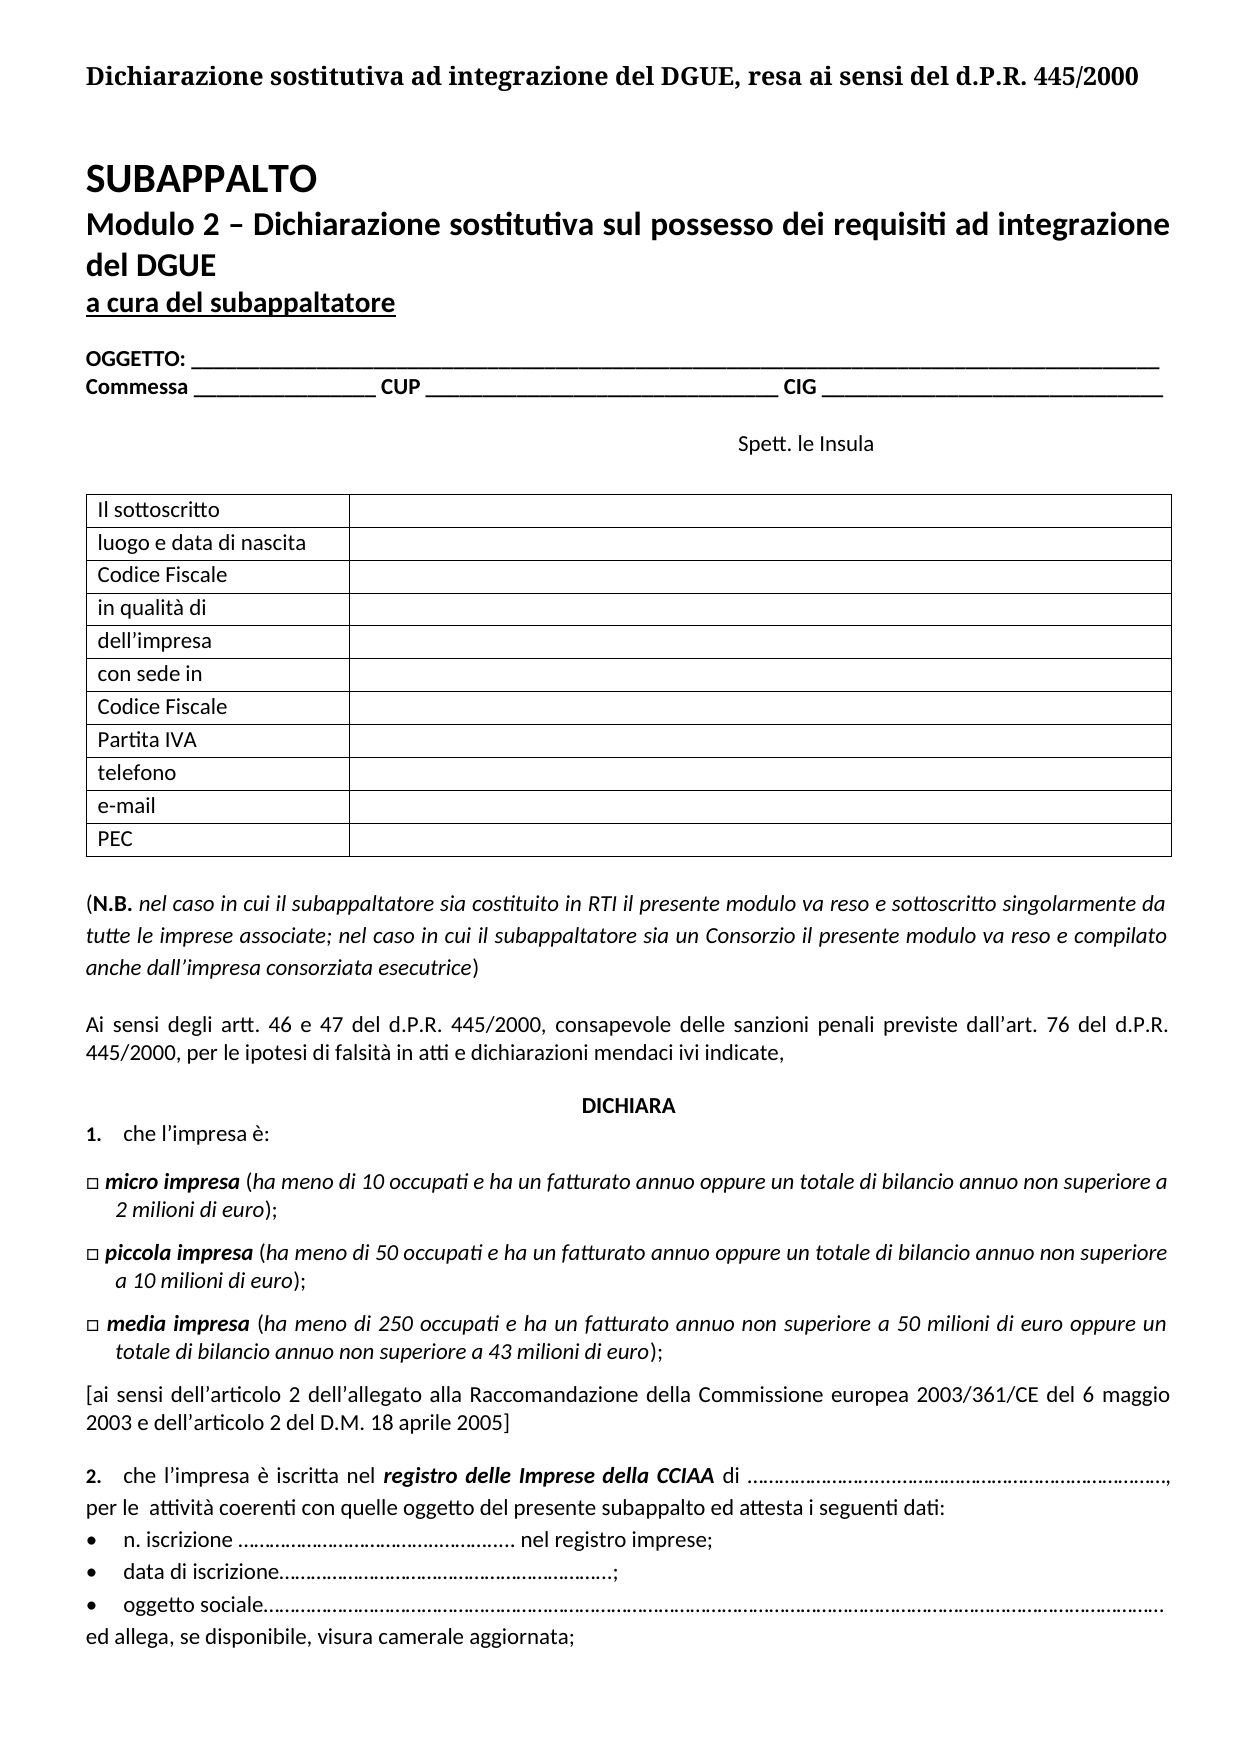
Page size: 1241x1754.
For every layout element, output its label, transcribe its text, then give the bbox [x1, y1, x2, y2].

table_cell e-mail [87, 791, 349, 823]
table_cell Codice Fiscale [87, 692, 349, 724]
table_cell in qualità di [87, 594, 349, 625]
table_cell [350, 758, 1171, 790]
table_cell Codice Fiscale [87, 561, 349, 592]
text □ piccola impresa (ha meno di 50 occupati e ha un fatturato annuo oppure un totale di bilancio annuo non superiore a 10 milioni di euro); [86, 1238, 1172, 1294]
table_cell PEC [87, 824, 349, 856]
text • data di iscrizione……………………………………………………...; [86, 1557, 1172, 1586]
list che l’impresa è iscritta nel registro delle Imprese della CCIAA di ……………………....……………………………………………, per le attività coerenti con quelle oggetto del presente subappalto ed attesta i seguenti dati: [86, 1461, 1172, 1521]
table_cell [350, 725, 1171, 757]
table_cell [350, 824, 1171, 856]
text (N.B. nel caso in cui il subappaltatore sia costituito in RTI il presente modulo va reso e sottoscritto singolarmente da tutte le imprese associate; nel caso in cui il subappaltatore sia un Consorzio il presente modulo va reso e compilato anche dall’impresa consorziata esecutrice) [86, 889, 1172, 981]
table_cell [350, 626, 1171, 658]
table_cell Partita IVA [87, 725, 349, 757]
text [ai sensi dell’articolo 2 dell’allegato alla Raccomandazione della Commissione europea 2003/361/CE del 6 maggio 2003 e dell’articolo 2 del D.M. 18 aprile 2005] [86, 1380, 1172, 1436]
table_cell [350, 528, 1171, 559]
table_cell [350, 791, 1171, 823]
table_cell telefono [87, 758, 349, 790]
table_cell dell’impresa [87, 626, 349, 658]
text □ micro impresa (ha meno di 10 occupati e ha un fatturato annuo oppure un totale di bilancio annuo non superiore a 2 milioni di euro); [86, 1167, 1172, 1223]
text Ai sensi degli artt. 46 e 47 del d.P.R. 445/2000, consapevole delle sanzioni penali previste dall’art. 76 del d.P.R. 445/2000, per le ipotesi di falsità in atti e dichiarazioni mendaci ivi indicate, [86, 1011, 1172, 1067]
text • n. iscrizione ………………………………..………..... nel registro imprese; [86, 1525, 1172, 1553]
text Modulo 2 – Dichiarazione sostitutiva sul possesso dei requisiti ad integrazione del DGUE [86, 203, 1172, 284]
table_cell [350, 659, 1171, 691]
text ed allega, se disponibile, visura camerale aggiornata; [86, 1622, 1172, 1650]
text Commessa ________________ CUP _______________________________ CIG ______________________________ [86, 372, 1172, 400]
list che l’impresa è: [86, 1119, 1172, 1148]
text Spett. le Insula [86, 429, 1172, 457]
table_cell con sede in [87, 659, 349, 691]
table_cell [350, 692, 1171, 724]
table_header [350, 495, 1171, 527]
table_cell [350, 561, 1171, 592]
table_cell luogo e data di nascita [87, 528, 349, 559]
table_cell [350, 594, 1171, 625]
text OGGETTO: _____________________________________________________________________________________ [86, 344, 1172, 372]
table_header Il sottoscritto [87, 495, 349, 527]
text a cura del subappaltatore [86, 284, 1164, 320]
text DICHIARA [86, 1092, 1172, 1119]
text SUBAPPALTO [86, 152, 1172, 203]
text • oggetto sociale……………………………………………………………………………………………………………………………………………………… [86, 1590, 1172, 1618]
text □ media impresa (ha meno di 250 occupati e ha un fatturato annuo non superiore a 50 milioni di euro oppure un totale di bilancio annuo non superiore a 43 milioni di euro); [86, 1309, 1172, 1365]
